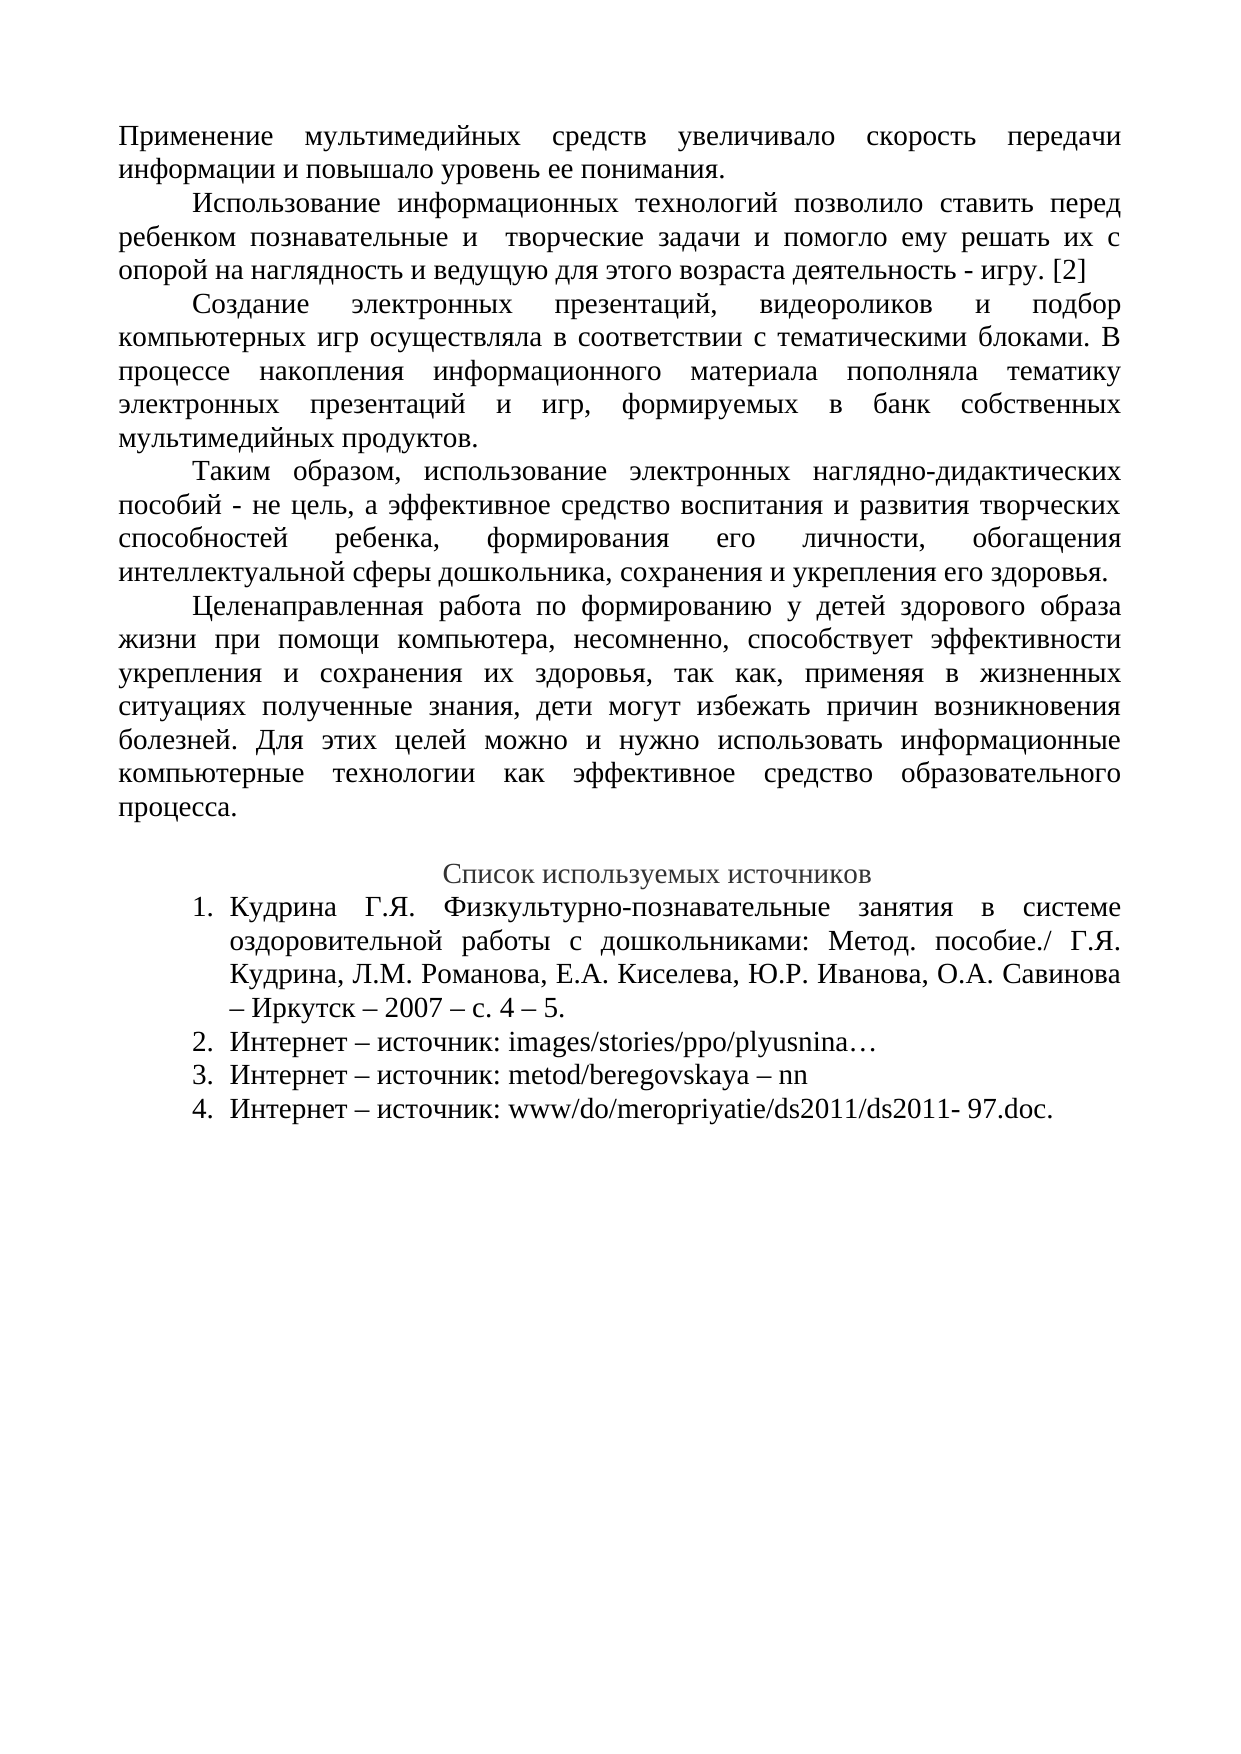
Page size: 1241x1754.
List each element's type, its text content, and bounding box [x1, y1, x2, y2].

text Список используемых источников [118, 856, 1122, 889]
list Интернет – источник: www/do/meropriyatie/ds2011/ds2011- 97.doc. [192, 1091, 1122, 1124]
text Таким образом, использование электронных наглядно-дидактических пособий - не цель, а эффективное средство воспитания и развития творческих способностей ребенка, формирования его личности, обогащения интеллектуальной сферы дошкольника, сохранения и укрепления его здоровья. [118, 453, 1122, 588]
text Целенаправленная работа по формированию у детей здорового образа жизни при помощи компьютера, несомненно, способствует эффективности укрепления и сохранения их здоровья, так как, применяя в жизненных ситуациях полученные знания, дети могут избежать причин возникновения болезней. Для этих целей можно и нужно использовать информационные компьютерные технологии как эффективное средство образовательного процесса. [118, 588, 1122, 822]
list Кудрина Г.Я. Физкультурно-познавательные занятия в системе оздоровительной работы с дошкольниками: Метод. пособие./ Г.Я. Кудрина, Л.М. Романова, Е.А. Киселева, Ю.Р. Иванова, О.А. Савинова – Иркутск – 2007 – с. 4 – 5. [192, 889, 1122, 1024]
text Использование информационных технологий позволило ставить перед ребенком познавательные и творческие задачи и помогло ему решать их с опорой на наглядность и ведущую для этого возраста деятельность - игру. [2] [118, 185, 1122, 286]
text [118, 118, 1122, 185]
list Интернет – источник: images/stories/ppo/plyusnina… [192, 1024, 1122, 1057]
list Интернет – источник: metod/beregovskaya – nn [192, 1057, 1122, 1091]
text Создание электронных презентаций, видеороликов и подбор компьютерных игр осуществляла в соответствии с тематическими блоками. В процессе накопления информационного материала пополняла тематику электронных презентаций и игр, формируемых в банк собственных мультимедийных продуктов. [118, 286, 1122, 453]
